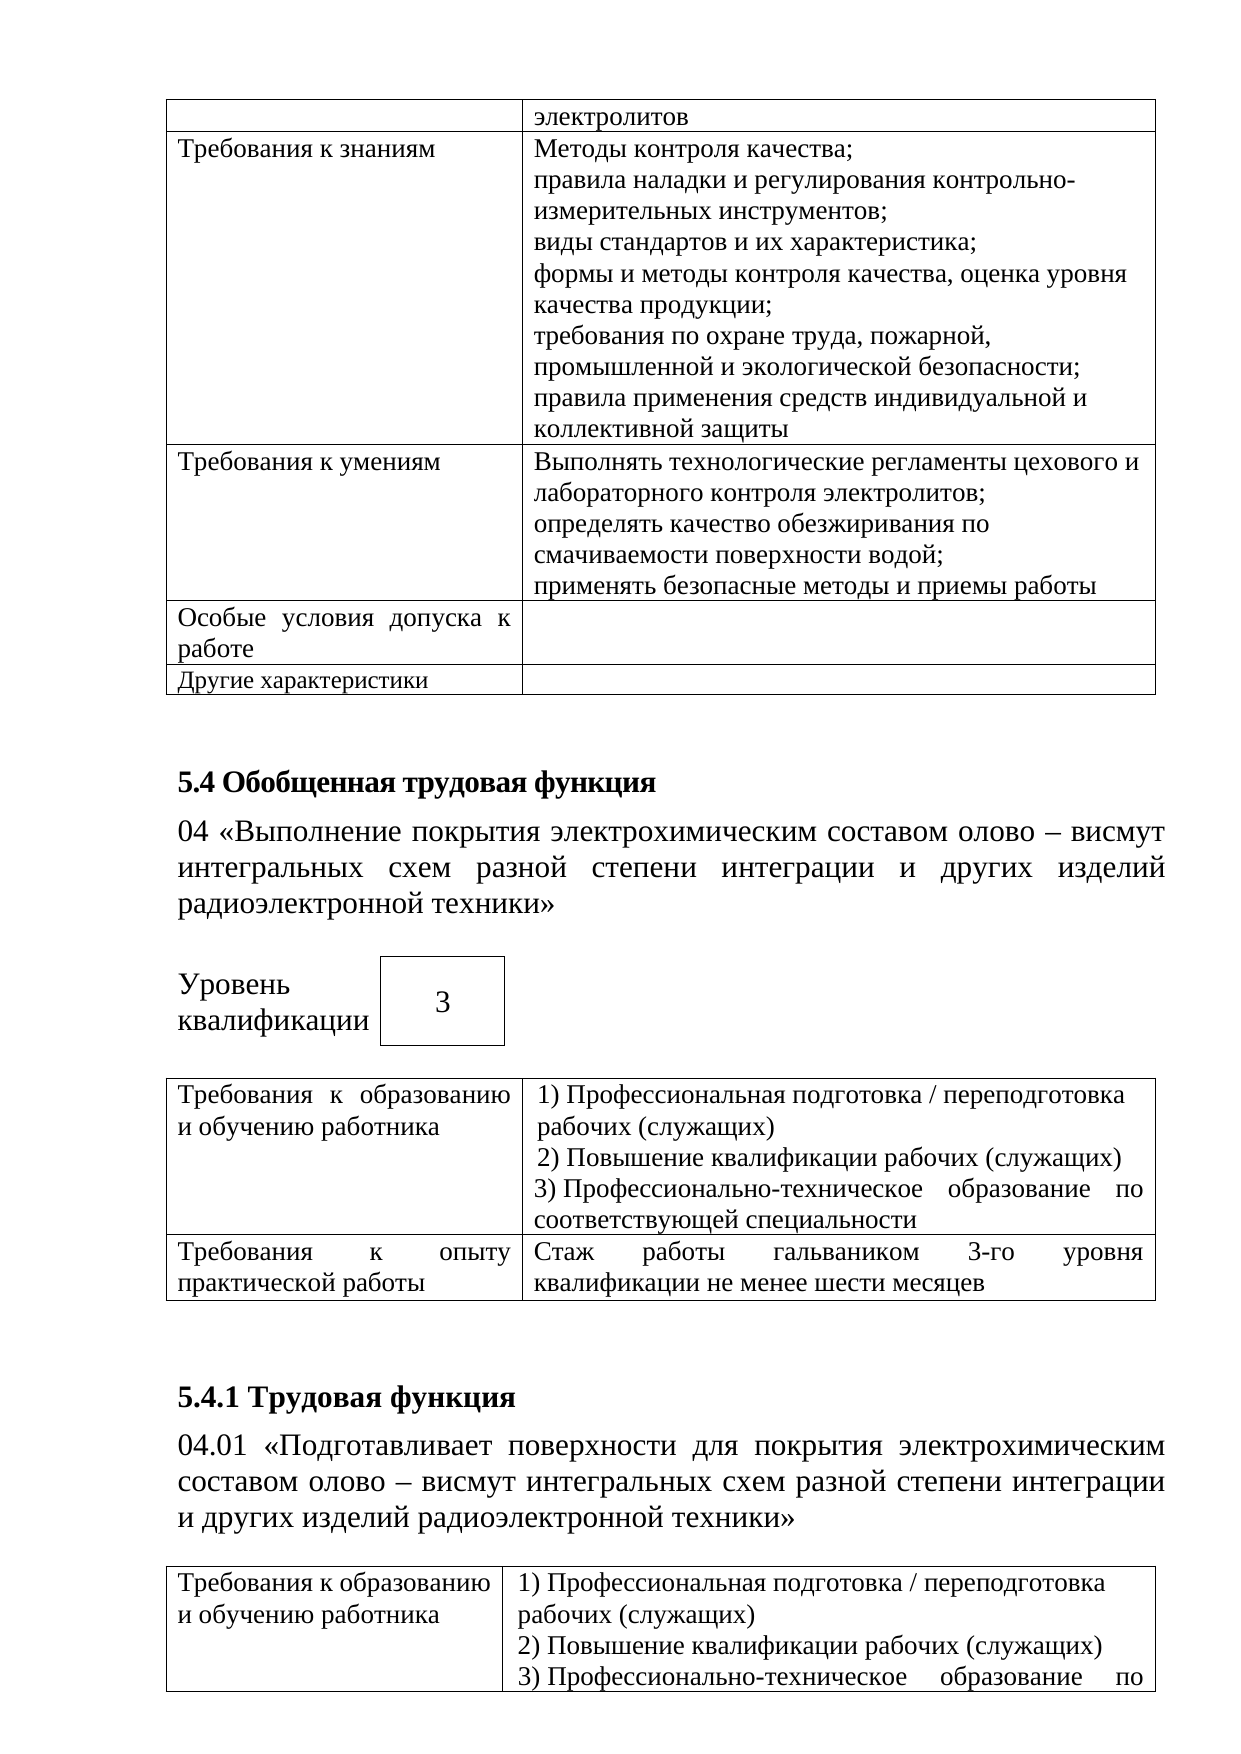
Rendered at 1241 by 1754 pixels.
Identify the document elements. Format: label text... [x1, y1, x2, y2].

table_cell Методы контроля качества; правила наладки и регулирования контрольно- измерительных инструментов; виды стандартов и их характеристика; формы и методы контроля качества, оценка уровня качества продукции; требования по охране труда, пожарной, промышленной и экологической безопасности; правила применения средств индивидуальной и коллективной защиты [523, 132, 1155, 443]
table_cell Стаж работы гальваником 3-го уровня квалификации не менее шести месяцев [523, 1235, 1155, 1300]
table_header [503, 1567, 1155, 1691]
table_cell Требования к умениям [167, 445, 522, 600]
table_cell Другие характеристики [167, 665, 522, 693]
table_cell Выполнять технологические регламенты цехового и лабораторного контроля электролитов; определять качество обезжиривания по смачиваемости поверхности водой; применять безопасные методы и приемы работы [523, 445, 1155, 600]
text 04.01 «Подготавливает поверхности для покрытия электрохимическим составом олово – висмут интегральных схем разной степени интеграции и других изделий радиоэлектронной техники» [177, 1427, 1166, 1534]
table_cell [523, 665, 1155, 693]
table_header ТД [167, 100, 522, 131]
table_header Уровень квалификации [166, 956, 380, 1045]
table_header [167, 1567, 502, 1691]
table_cell Требования к опыту практической работы [167, 1235, 522, 1300]
table_cell [523, 601, 1155, 664]
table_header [523, 100, 1155, 131]
table_cell Особые условия допуска к работе [167, 601, 522, 664]
text 5.4.1 Трудовая функция [177, 1378, 1166, 1414]
table_header 3 [381, 957, 504, 1045]
text 5.4 Обобщенная трудовая функция [177, 764, 1166, 800]
table_cell Требования к знаниям [167, 132, 522, 443]
table_header Требования к образованию и обучению работника [167, 1079, 522, 1234]
text 04 «Выполнение покрытия электрохимическим составом олово – висмут интегральных схем разной степени интеграции и других изделий радиоэлектронной техники» [177, 812, 1166, 920]
